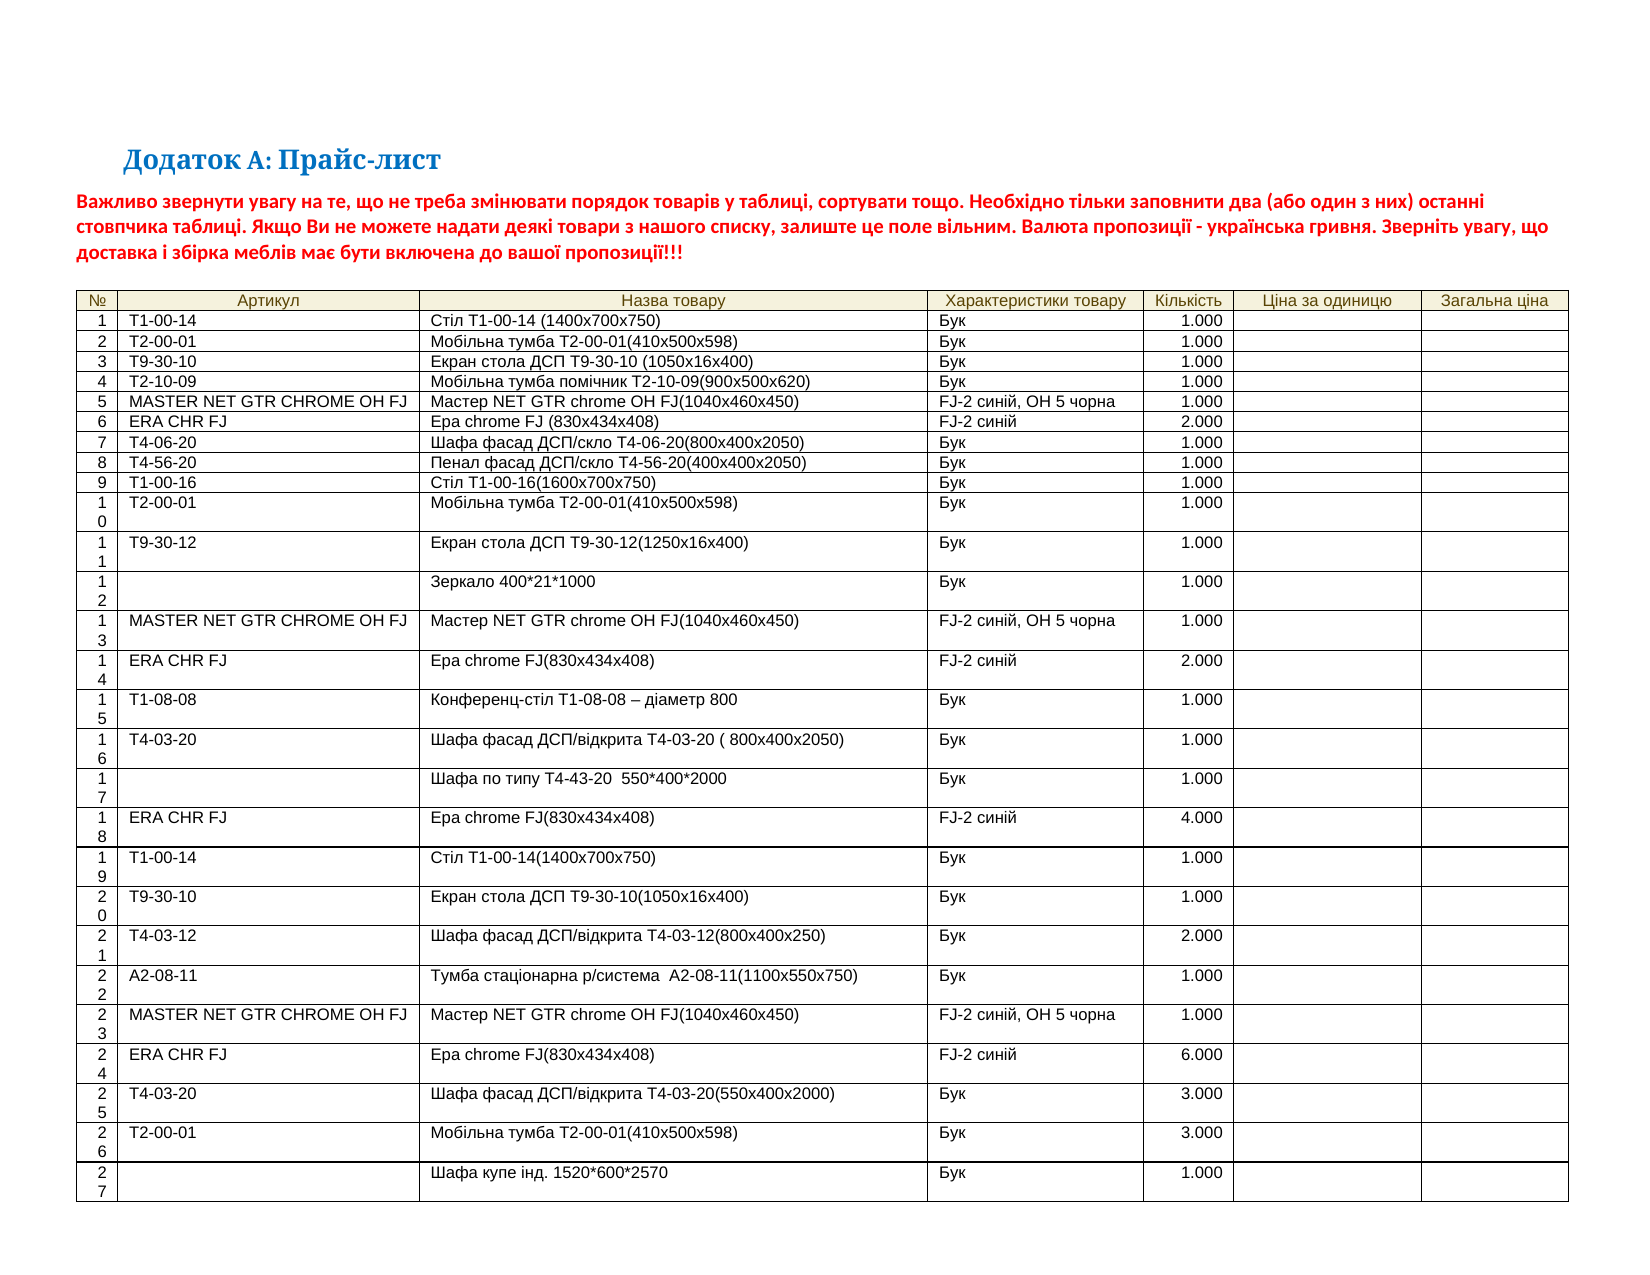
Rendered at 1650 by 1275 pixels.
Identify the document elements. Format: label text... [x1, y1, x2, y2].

table_cell 2 [77, 331, 117, 351]
table_cell Мастер NET GTR chrome OH FJ(1040x460x450) [420, 1005, 927, 1043]
table_cell ERA CHR FJ [118, 808, 419, 846]
table_cell Т4-03-20 [118, 729, 419, 768]
table_header Загальна ціна [1422, 291, 1568, 310]
table_cell [1422, 572, 1568, 610]
table_cell 1.000 [1144, 473, 1233, 492]
table_cell [1422, 729, 1568, 768]
table_cell 20 [77, 887, 117, 925]
table_cell Бук [928, 331, 1143, 351]
table_cell Бук [928, 848, 1143, 886]
table_cell [1234, 453, 1421, 472]
table_cell [1422, 1123, 1568, 1161]
table_cell ERA CHR FJ [118, 1044, 419, 1083]
table_cell FJ-2 синій, OH 5 чорна [928, 1005, 1143, 1043]
table_cell Шафа фасад ДСП/скло Т4-06-20(800х400х2050) [420, 432, 927, 452]
table_cell 8 [77, 453, 117, 472]
table_cell FJ-2 синій [928, 1044, 1143, 1083]
table_cell 14 [77, 651, 117, 689]
table_cell 6 [77, 412, 117, 431]
table_cell [1422, 372, 1568, 391]
table_cell [1234, 392, 1421, 411]
table_cell Мастер NET GTR chrome OH FJ(1040x460x450) [420, 392, 927, 411]
table_cell 1.000 [1144, 769, 1233, 807]
table_cell 9 [77, 473, 117, 492]
table_cell [1422, 887, 1568, 925]
table_cell [1422, 453, 1568, 472]
table_cell [1234, 769, 1421, 807]
table_cell Ера chrome FJ(830x434x408) [420, 808, 927, 846]
table_cell 23 [77, 1005, 117, 1043]
table_cell Тумба стаціонарна р/система А2-08-11(1100х550х750) [420, 966, 927, 1004]
table_cell Бук [928, 729, 1143, 768]
table_cell Т4-06-20 [118, 432, 419, 452]
table_header Артикул [118, 291, 419, 310]
table_cell [1234, 473, 1421, 492]
table_cell 1.000 [1144, 887, 1233, 925]
table_cell Т2-00-01 [118, 1123, 419, 1161]
table_cell [1422, 926, 1568, 964]
table_cell [1234, 331, 1421, 351]
table_cell Т4-56-20 [118, 453, 419, 472]
table_cell [1234, 848, 1421, 886]
table_cell 1.000 [1144, 532, 1233, 571]
text Важливо звернути увагу на те, що не треба змінювати порядок товарів у таблиці, сортувати тощо. Необхідно тільки заповнити два (або один з них) останні стовпчика таблиці. Якщо Ви не можете надати деякі товари з нашого списку, залиште це поле вільним. Валюта пропозиції - українська гривня. Зверніть увагу, що доставка і збірка меблів має бути включена до вашої пропозиції!!! [76, 188, 1567, 264]
table_cell MASTER NET GTR CHROME OH FJ [118, 392, 419, 411]
table_cell [118, 769, 419, 807]
table_header № [77, 291, 117, 310]
table_cell [1234, 1123, 1421, 1161]
table_cell FJ-2 синій [928, 808, 1143, 846]
table_cell Мобільна тумба Т2-00-01(410x500x598) [420, 493, 927, 531]
table_cell 1.000 [1144, 372, 1233, 391]
table_cell FJ-2 синій, OH 5 чорна [928, 611, 1143, 649]
table_cell Бук [928, 311, 1143, 330]
table_cell Т9-30-10 [118, 352, 419, 371]
table_cell 4.000 [1144, 808, 1233, 846]
table_cell [1422, 651, 1568, 689]
table_cell Бук [928, 769, 1143, 807]
table_header Характеристики товару [928, 291, 1143, 310]
subtitle Додаток A: Прайс-лист [123, 145, 1567, 176]
table_cell [1422, 532, 1568, 571]
table_cell Т1-00-16 [118, 473, 419, 492]
table_cell [1422, 412, 1568, 431]
table_cell 1.000 [1144, 848, 1233, 886]
table_cell Екран стола ДСП Т9-30-10 (1050x16x400) [420, 352, 927, 371]
table_cell Мобільна тумба помічник Т2-10-09(900x500x620) [420, 372, 927, 391]
table_cell 24 [77, 1044, 117, 1083]
table_cell А2-08-11 [118, 966, 419, 1004]
table_cell [1234, 729, 1421, 768]
table_cell [1234, 887, 1421, 925]
table_cell FJ-2 синій [928, 412, 1143, 431]
table_cell Екран стола ДСП Т9-30-10(1050x16x400) [420, 887, 927, 925]
table_cell [1422, 808, 1568, 846]
table_cell 18 [77, 808, 117, 846]
table_cell [1234, 1163, 1421, 1201]
table_cell Бук [928, 473, 1143, 492]
table_cell [1422, 473, 1568, 492]
table_cell 1.000 [1144, 966, 1233, 1004]
table_cell Конференц-стіл Т1-08-08 – діаметр 800 [420, 690, 927, 728]
table_cell Т1-00-14 [118, 311, 419, 330]
table_cell 1.000 [1144, 311, 1233, 330]
table_cell Шафа по типу T4-43-20 550*400*2000 [420, 769, 927, 807]
table_cell 3 [77, 352, 117, 371]
table_cell [118, 1163, 419, 1201]
table_cell 26 [77, 1123, 117, 1161]
table_cell ERA CHR FJ [118, 651, 419, 689]
table_cell Т4-03-12 [118, 926, 419, 964]
table_cell 16 [77, 729, 117, 768]
table_cell [1422, 1005, 1568, 1043]
table_cell 1.000 [1144, 493, 1233, 531]
table_cell [1422, 966, 1568, 1004]
table_cell [1422, 311, 1568, 330]
table_header Назва товару [420, 291, 927, 310]
table_cell Т1-00-14 [118, 848, 419, 886]
table_cell Бук [928, 352, 1143, 371]
table_cell 2.000 [1144, 412, 1233, 431]
table_cell [1234, 493, 1421, 531]
table_cell Т4-03-20 [118, 1084, 419, 1122]
table_cell 1.000 [1144, 611, 1233, 649]
table_cell [1234, 651, 1421, 689]
table_cell Бук [928, 1084, 1143, 1122]
table_cell Ера chrome FJ(830x434x408) [420, 1044, 927, 1083]
table_cell [1422, 331, 1568, 351]
table_cell 2.000 [1144, 651, 1233, 689]
table_cell [118, 572, 419, 610]
table_cell 12 [77, 572, 117, 610]
table_cell [1234, 311, 1421, 330]
table_cell Бук [928, 572, 1143, 610]
table_cell 1.000 [1144, 1163, 1233, 1201]
table_cell 1.000 [1144, 572, 1233, 610]
table_cell 1 [77, 311, 117, 330]
table_cell FJ-2 синій [928, 651, 1143, 689]
table_cell 19 [77, 848, 117, 886]
table_cell 3.000 [1144, 1123, 1233, 1161]
table_cell Т9-30-10 [118, 887, 419, 925]
table_cell Т2-00-01 [118, 331, 419, 351]
table_cell 27 [77, 1163, 117, 1201]
table_cell [1234, 1005, 1421, 1043]
table_cell FJ-2 синій, OH 5 чорна [928, 392, 1143, 411]
table_cell [1422, 1163, 1568, 1201]
table_cell [1422, 392, 1568, 411]
table_cell [1234, 611, 1421, 649]
table_cell Бук [928, 432, 1143, 452]
table_cell Бук [928, 453, 1143, 472]
table_cell [1234, 1084, 1421, 1122]
table_cell Бук [928, 690, 1143, 728]
table_cell Бук [928, 1123, 1143, 1161]
table_cell 1.000 [1144, 432, 1233, 452]
table_cell Екран стола ДСП Т9-30-12(1250х16х400) [420, 532, 927, 571]
table_cell Ера chrome FJ(830x434x408) [420, 651, 927, 689]
table_cell Пенал фасад ДСП/скло Т4-56-20(400х400х2050) [420, 453, 927, 472]
table_header Ціна за одиницю [1234, 291, 1421, 310]
table_cell 10 [77, 493, 117, 531]
table_cell 11 [77, 532, 117, 571]
table_cell 5 [77, 392, 117, 411]
table_cell [1234, 532, 1421, 571]
table_cell Зеркало 400*21*1000 [420, 572, 927, 610]
table_cell [1422, 690, 1568, 728]
table_cell 21 [77, 926, 117, 964]
table_cell [1422, 769, 1568, 807]
table_cell Шафа фасад ДСП/відкрита Т4-03-20 ( 800х400х2050) [420, 729, 927, 768]
table_cell [1234, 690, 1421, 728]
table_cell 17 [77, 769, 117, 807]
table_cell Бук [928, 966, 1143, 1004]
table_cell 7 [77, 432, 117, 452]
table_cell [1422, 1084, 1568, 1122]
table_cell 13 [77, 611, 117, 649]
table_cell 2.000 [1144, 926, 1233, 964]
table_cell Мобільна тумба Т2-00-01(410x500x598) [420, 331, 927, 351]
table_cell MASTER NET GTR CHROME OH FJ [118, 1005, 419, 1043]
table_cell 1.000 [1144, 1005, 1233, 1043]
table_cell 1.000 [1144, 331, 1233, 351]
table_cell [1422, 611, 1568, 649]
table_cell Стіл Т1-00-16(1600х700х750) [420, 473, 927, 492]
table_cell ERA CHR FJ [118, 412, 419, 431]
table_cell 25 [77, 1084, 117, 1122]
table_cell [1422, 432, 1568, 452]
table_cell 15 [77, 690, 117, 728]
table_cell 1.000 [1144, 453, 1233, 472]
table_cell [1422, 848, 1568, 886]
table_cell 3.000 [1144, 1084, 1233, 1122]
table_cell Т2-00-01 [118, 493, 419, 531]
table_cell [1234, 1044, 1421, 1083]
table_cell [1234, 926, 1421, 964]
table_cell MASTER NET GTR CHROME OH FJ [118, 611, 419, 649]
table_header Кількість [1144, 291, 1233, 310]
table_cell Шафа купе інд. 1520*600*2570 [420, 1163, 927, 1201]
table_cell Стіл Т1-00-14(1400x700x750) [420, 848, 927, 886]
table_cell Т2-10-09 [118, 372, 419, 391]
table_cell [1422, 352, 1568, 371]
table_cell [1234, 372, 1421, 391]
table_cell Бук [928, 372, 1143, 391]
table_cell [1234, 572, 1421, 610]
table_cell 1.000 [1144, 690, 1233, 728]
table_cell Шафа фасад ДСП/відкрита Т4-03-20(550х400х2000) [420, 1084, 927, 1122]
table_cell Бук [928, 493, 1143, 531]
table_cell 22 [77, 966, 117, 1004]
table_cell Бук [928, 887, 1143, 925]
table_cell 1.000 [1144, 352, 1233, 371]
table_cell 1.000 [1144, 729, 1233, 768]
table_cell Мобільна тумба Т2-00-01(410x500x598) [420, 1123, 927, 1161]
table_cell [1234, 808, 1421, 846]
table_cell Шафа фасад ДСП/відкрита Т4-03-12(800х400х250) [420, 926, 927, 964]
table_cell 1.000 [1144, 392, 1233, 411]
table_cell [1422, 1044, 1568, 1083]
table_cell Бук [928, 926, 1143, 964]
table_cell 4 [77, 372, 117, 391]
table_cell Т9-30-12 [118, 532, 419, 571]
table_cell [1422, 493, 1568, 531]
table_cell [1234, 412, 1421, 431]
table_cell Стіл Т1-00-14 (1400x700x750) [420, 311, 927, 330]
table_cell Ера chrome FJ (830x434x408) [420, 412, 927, 431]
table_cell Бук [928, 1163, 1143, 1201]
table_cell Мастер NET GTR chrome OH FJ(1040x460x450) [420, 611, 927, 649]
table_cell Т1-08-08 [118, 690, 419, 728]
table_cell [1234, 432, 1421, 452]
table_cell 6.000 [1144, 1044, 1233, 1083]
table_cell [1234, 352, 1421, 371]
table_cell Бук [928, 532, 1143, 571]
table_cell [1234, 966, 1421, 1004]
